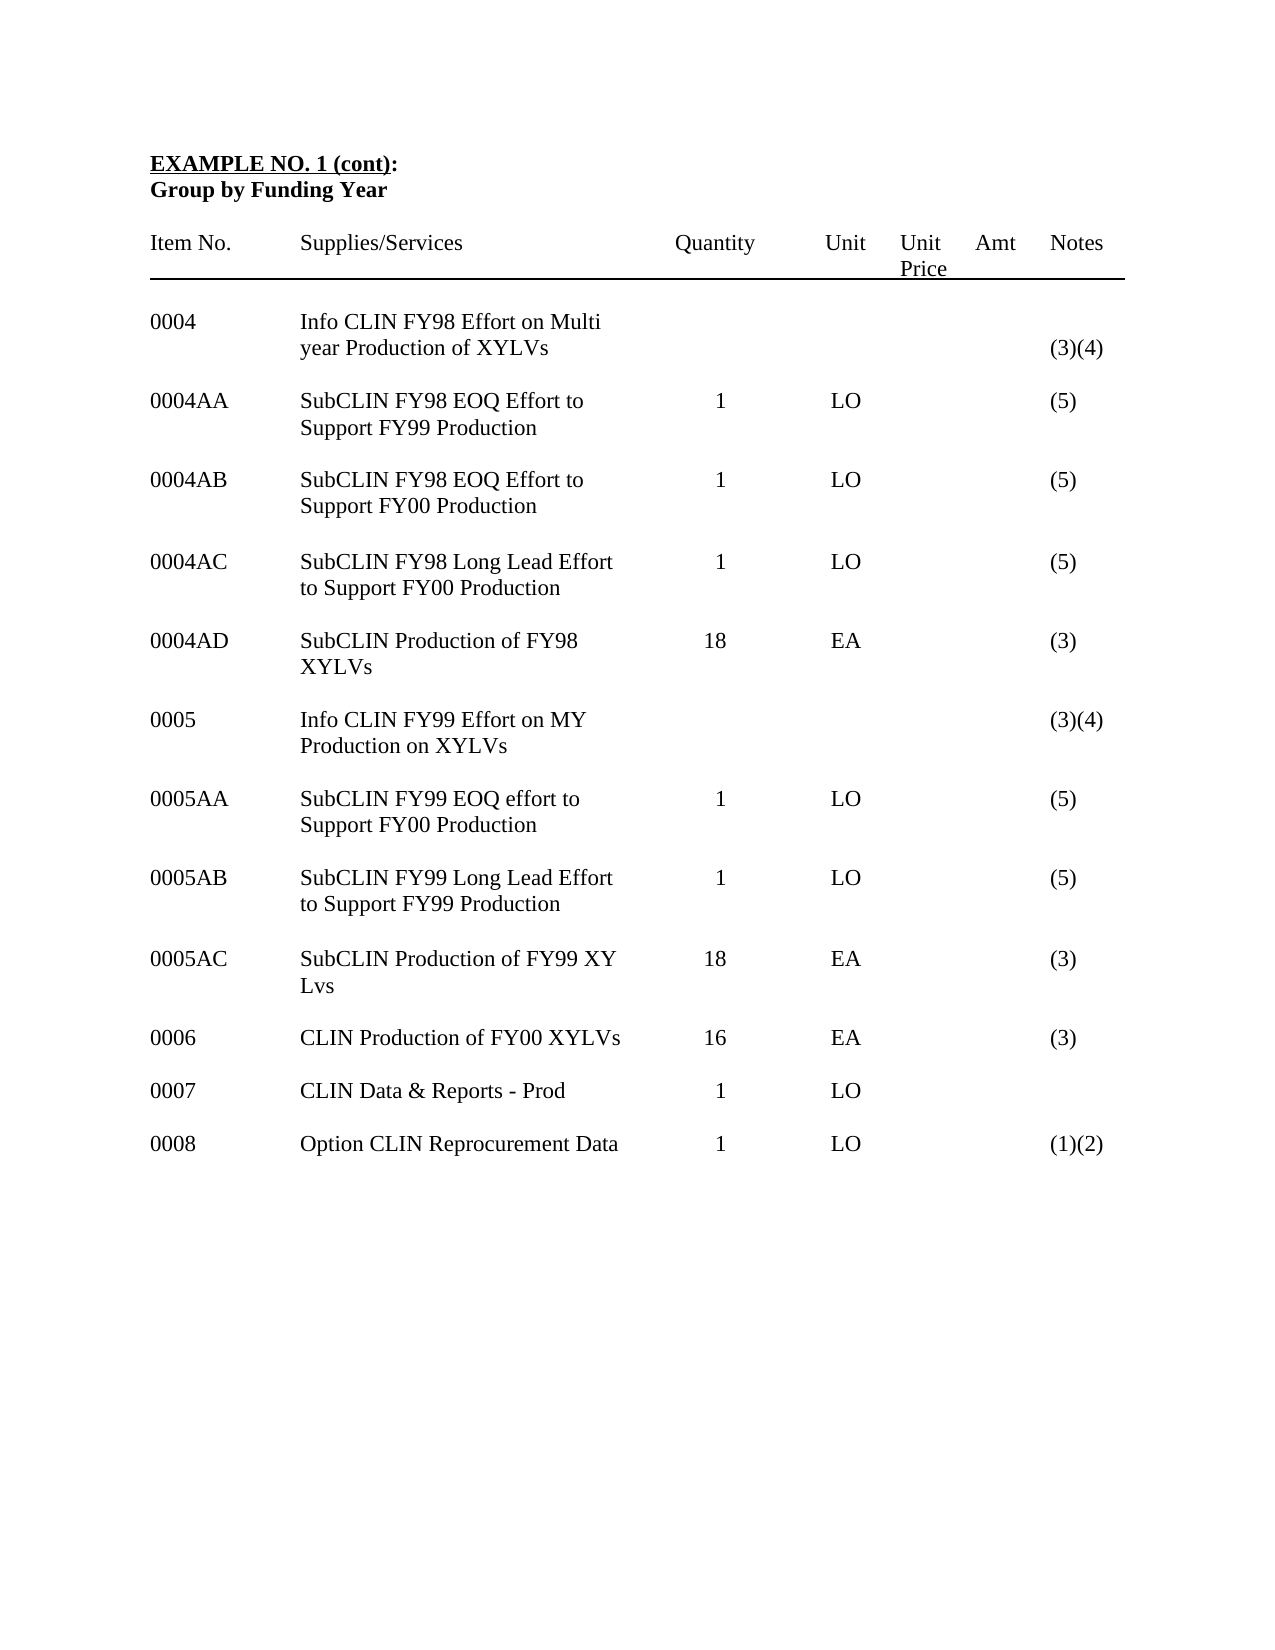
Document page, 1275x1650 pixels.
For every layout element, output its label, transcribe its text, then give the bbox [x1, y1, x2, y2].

list to Support FY99 Production [150, 890, 1125, 917]
list Item No. Supplies/Services Quantity Unit Unit Amt Notes [150, 229, 1125, 255]
list Price [150, 255, 1125, 278]
list year Production of XYLVs (3)(4) [150, 334, 1125, 361]
list 0008 Option CLIN Reprocurement Data 1 LO (1)(2) [150, 1130, 1125, 1156]
list XYLVs [150, 653, 1125, 679]
list 0004AB SubCLIN FY98 EOQ Effort to 1 LO (5) [150, 466, 1125, 493]
list 0005AC SubCLIN Production of FY99 XY 18 EA (3) [150, 945, 1125, 972]
list Lvs [150, 972, 1125, 998]
list 0005AA SubCLIN FY99 EOQ effort to 1 LO (5) [150, 785, 1125, 811]
list 0005AB SubCLIN FY99 Long Lead Effort 1 LO (5) [150, 864, 1125, 890]
list to Support FY00 Production [150, 574, 1125, 600]
list 0004AC SubCLIN FY98 Long Lead Effort 1 LO (5) [150, 548, 1125, 574]
list 0004AD SubCLIN Production of FY98 18 EA (3) [150, 627, 1125, 653]
list 0004 Info CLIN FY98 Effort on Multi [150, 308, 1125, 334]
list 0007 CLIN Data & Reports - Prod 1 LO [150, 1077, 1125, 1103]
list 0006 CLIN Production of FY00 XYLVs 16 EA (3) [150, 1024, 1125, 1051]
list Group by Funding Year [150, 176, 1125, 203]
list 0005 Info CLIN FY99 Effort on MY (3)(4) [150, 706, 1125, 732]
list Production on XYLVs [150, 732, 1125, 758]
list EXAMPLE NO. 1 (cont): [150, 150, 1125, 176]
list Support FY00 Production [150, 493, 1125, 519]
list 0004AA SubCLIN FY98 EOQ Effort to 1 LO (5) [150, 387, 1125, 413]
list Support FY99 Production [150, 413, 1125, 440]
list Support FY00 Production [150, 811, 1125, 838]
